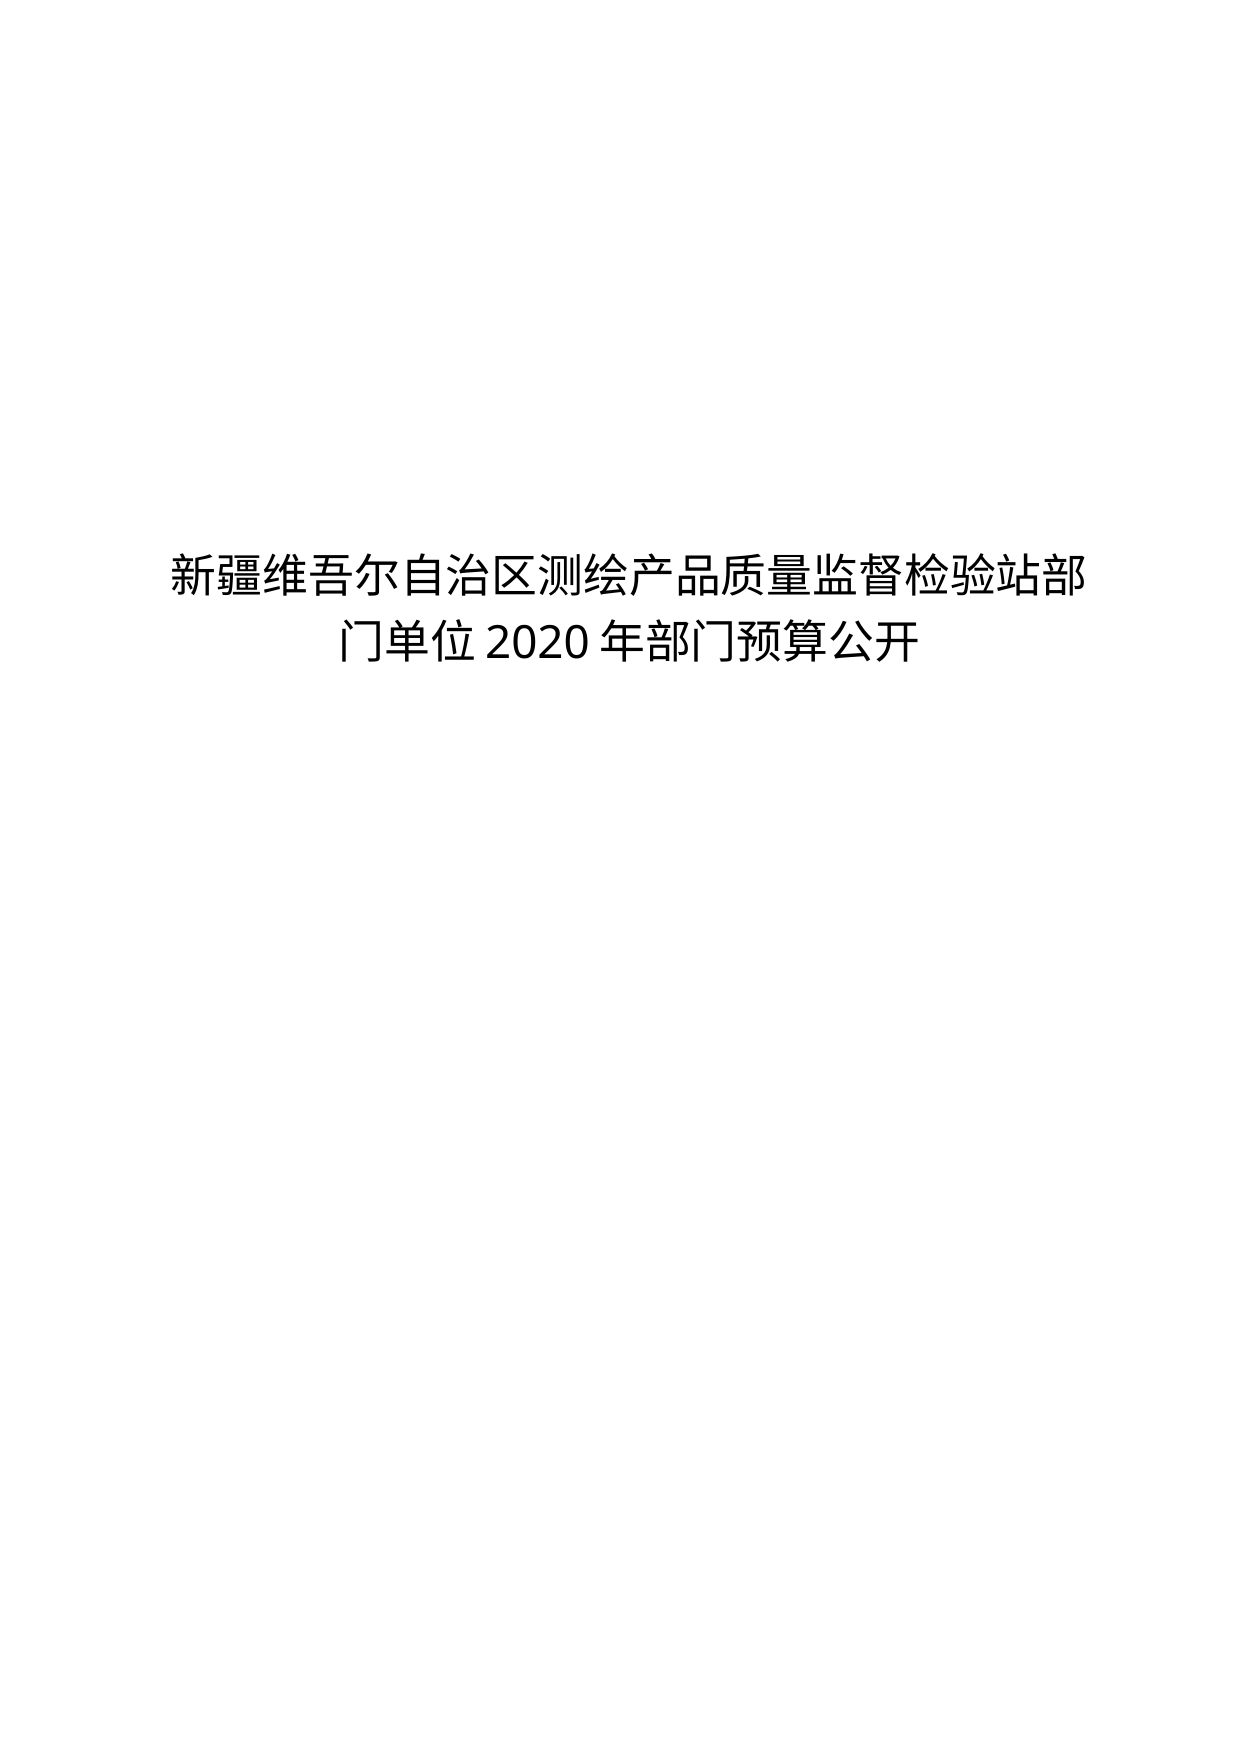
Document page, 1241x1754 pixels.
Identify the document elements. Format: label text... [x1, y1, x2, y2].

text 新疆维吾尔自治区测绘产品质量监督检验站部门单位2020年部门预算公开 [165, 539, 1092, 672]
